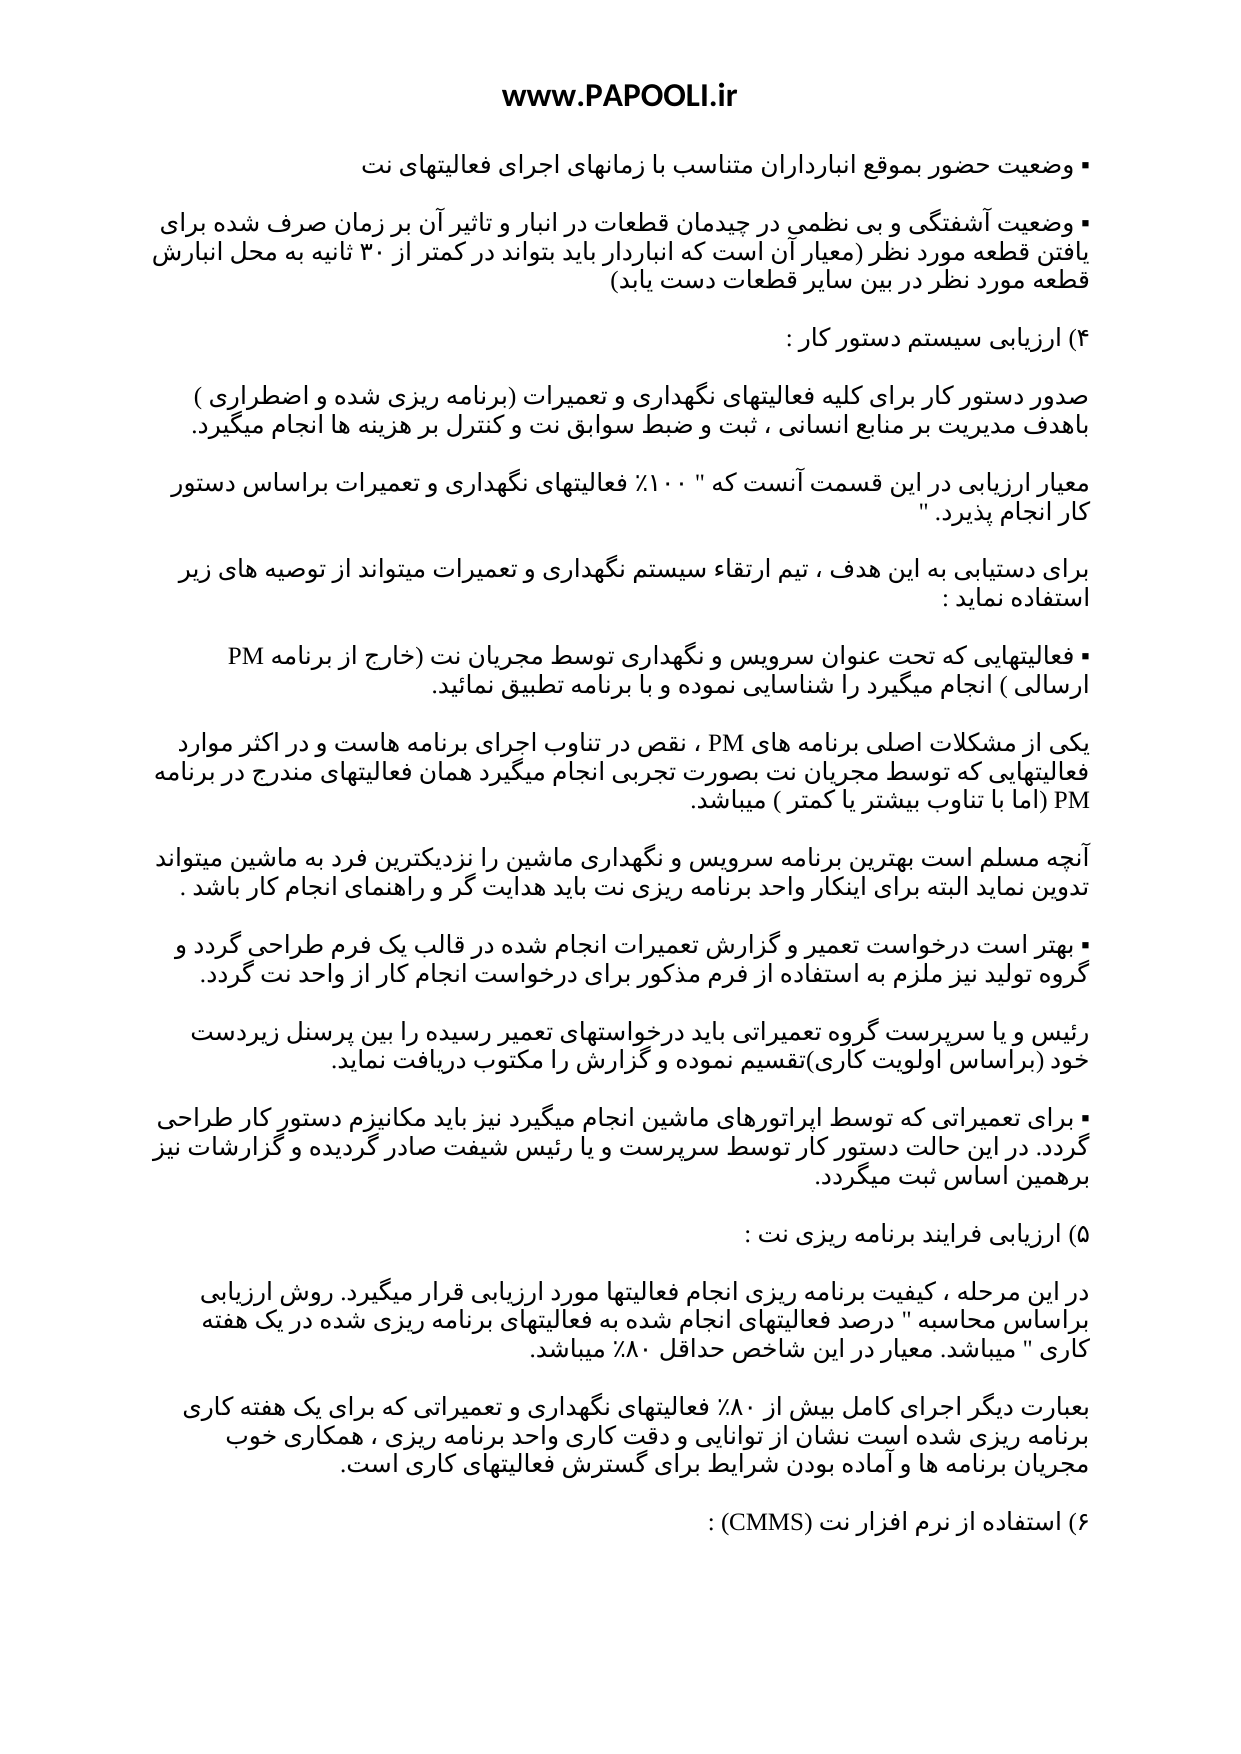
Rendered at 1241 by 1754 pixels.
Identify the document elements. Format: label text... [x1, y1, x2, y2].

text بعبارت دیگر اجرای کامل بیش از ۸۰٪ فعالیتهای نگهداری و تعمیراتی که برای یک هفته کاری برنامه ریزی شده است نشان از توانایی و دقت کاری واحد برنامه ریزی ، همکاری خوب مجریان برنامه ها و آماده بودن شرایط برای گسترش فعالیتهای کاری است. [150, 1392, 1090, 1478]
text ۴) ارزیابی سیستم دستور کار : [150, 323, 1090, 352]
text معیار ارزیابی در این قسمت آنست که " ۱۰۰٪ فعالیتهای نگهداری و تعمیرات براساس دستور کار انجام پذیرد. " [150, 468, 1090, 525]
text ▪ وضعیت حضور بموقع انبارداران متناسب با زمانهای اجرای فعالیتهای نت [150, 150, 1090, 179]
text برای دستیابی به این هدف ، تیم ارتقاء سیستم نگهداری و تعمیرات میتواند از توصیه های زیر استفاده نماید : [150, 554, 1090, 612]
text آنچه مسلم است بهترین برنامه سرویس و نگهداری ماشین را نزدیکترین فرد به ماشین میتواند تدوین نماید البته برای اینکار واحد برنامه ریزی نت باید هدایت گر و راهنمای انجام کار باشد . [150, 843, 1090, 901]
text یکی از مشکلات اصلی برنامه های PM ، نقص در تناوب اجرای برنامه هاست و در اکثر موارد فعالیتهایی که توسط مجریان نت بصورت تجربی انجام میگیرد همان فعالیتهای مندرج در برنامه PM (اما با تناوب بیشتر یا کمتر ) میباشد. [150, 728, 1090, 814]
text در این مرحله ، کیفیت برنامه ریزی انجام فعالیتها مورد ارزیابی قرار میگیرد. روش ارزیابی براساس محاسبه " درصد فعالیتهای انجام شده به فعالیتهای برنامه ریزی شده در یک هفته کاری " میباشد. معیار در این شاخص حداقل ۸۰٪ میباشد. [150, 1277, 1090, 1363]
text صدور دستور کار برای کلیه فعالیتهای نگهداری و تعمیرات (برنامه ریزی شده و اضطراری ) باهدف مدیریت بر منابع انسانی ، ثبت و ضبط سوابق نت و کنترل بر هزینه ها انجام میگیرد. [150, 381, 1090, 439]
text ▪ وضعیت آشفتگی و بی نظمی در چیدمان قطعات در انبار و تاثیر آن بر زمان صرف شده برای یافتن قطعه مورد نظر (معیار آن است که انباردار باید بتواند در کمتر از ۳۰ ثانیه به محل انبارش قطعه مورد نظر در بین سایر قطعات دست یابد) [150, 208, 1090, 294]
text ▪ بهتر است درخواست تعمیر و گزارش تعمیرات انجام شده در قالب یک فرم طراحی گردد و گروه تولید نیز ملزم به استفاده از فرم مذکور برای درخواست انجام کار از واحد نت گردد. [150, 930, 1090, 987]
text ▪ فعالیتهایی که تحت عنوان سرویس و نگهداری توسط مجریان نت (خارج از برنامه PM ارسالی ) انجام میگیرد را شناسایی نموده و با برنامه تطبیق نمائید. [150, 641, 1090, 699]
text رئیس و یا سرپرست گروه تعمیراتی باید درخواستهای تعمیر رسیده را بین پرسنل زیردست خود (براساس اولویت کاری)تقسیم نموده و گزارش را مکتوب دریافت نماید. [150, 1017, 1090, 1074]
text ۵) ارزیابی فرایند برنامه ریزی نت : [150, 1219, 1090, 1247]
text ۶) استفاده از نرم افزار نت (CMMS) : [150, 1507, 1090, 1536]
text ▪ برای تعمیراتی که توسط اپراتورهای ماشین انجام میگیرد نیز باید مکانیزم دستور کار طراحی گردد. در این حالت دستور کار توسط سرپرست و یا رئیس شیفت صادر گردیده و گزارشات نیز برهمین اساس ثبت میگردد. [150, 1103, 1090, 1189]
